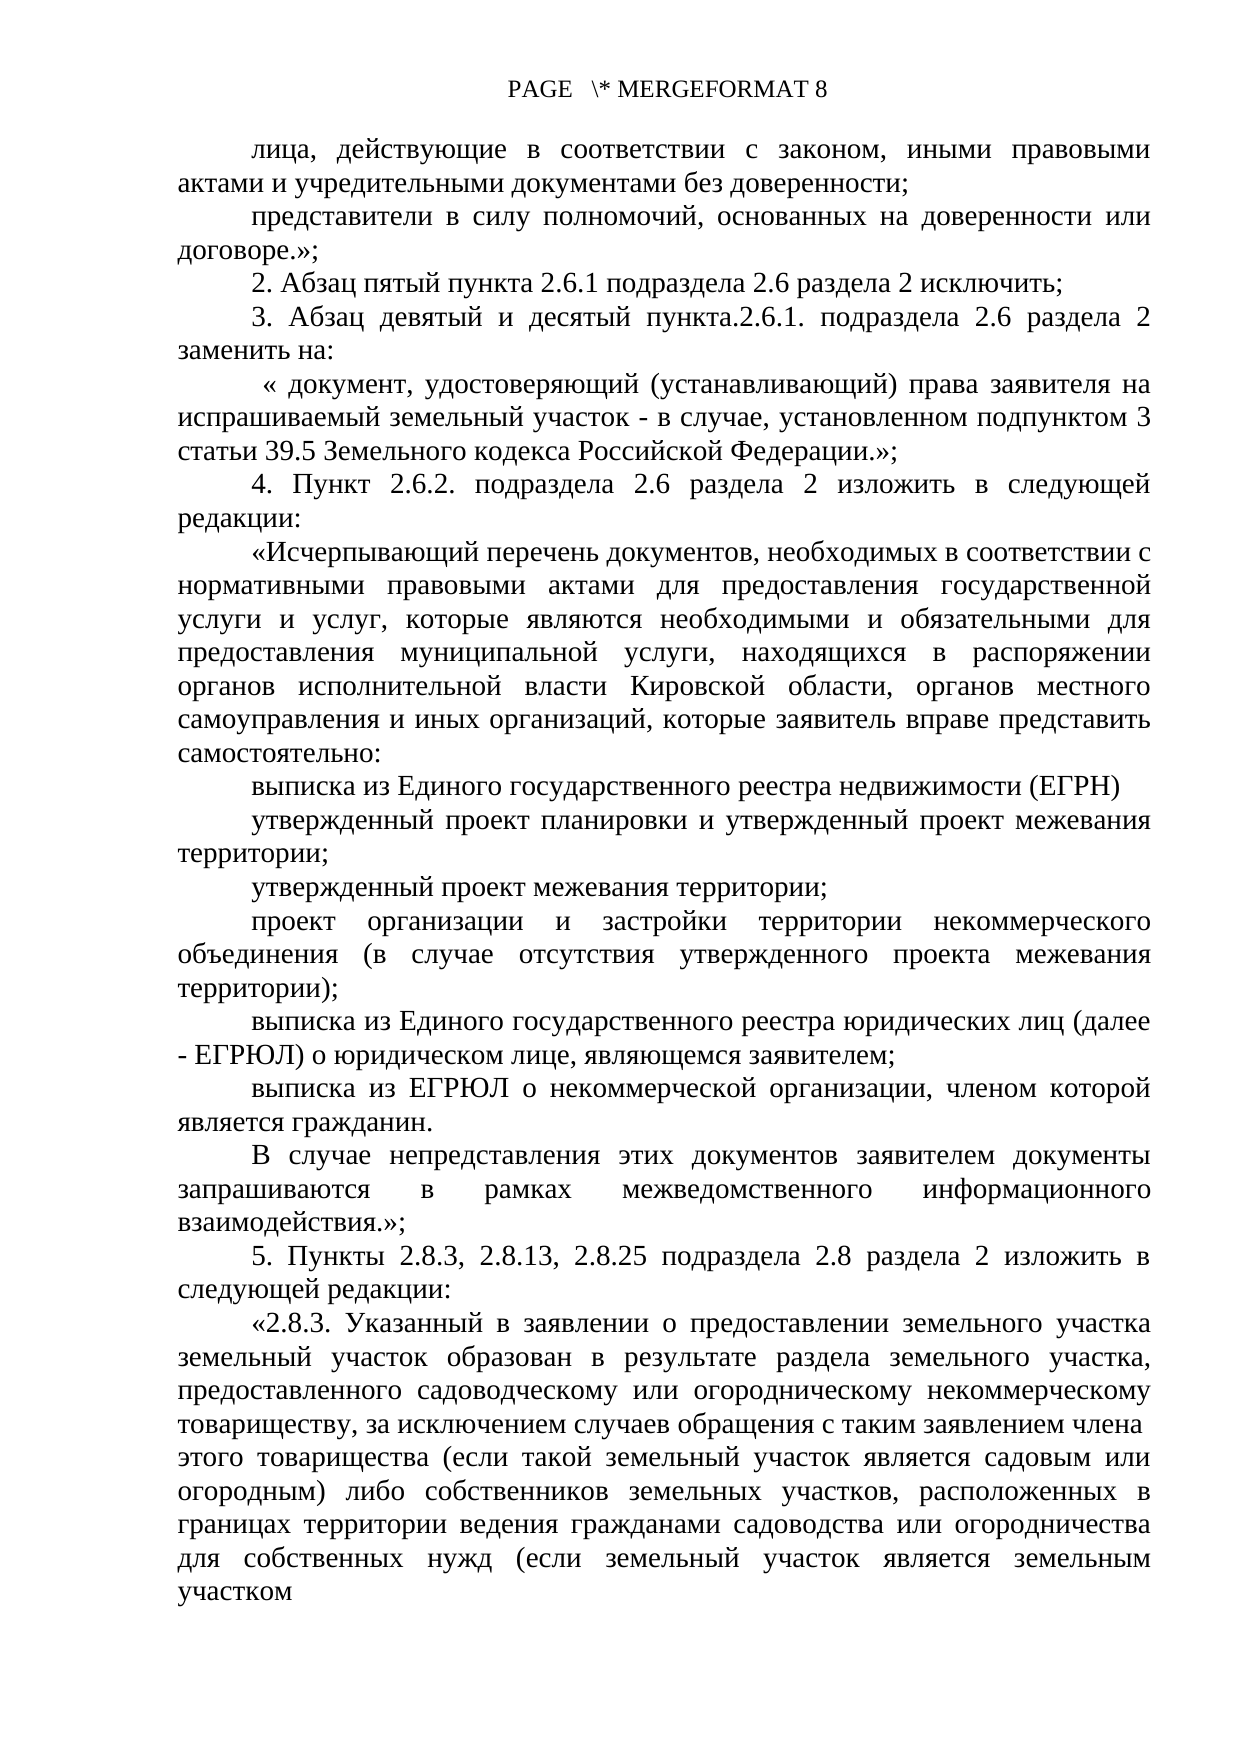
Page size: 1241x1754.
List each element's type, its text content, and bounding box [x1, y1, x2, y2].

text выписка из Единого государственного реестра недвижимости (ЕГРН) [177, 768, 1152, 802]
text этого товарищества (если такой земельный участок является садовым или огородным) либо собственников земельных участков, расположенных в границах территории ведения гражданами садоводства или огородничества для собственных нужд (если земельный участок является земельным участком [177, 1439, 1152, 1607]
text В случае непредставления этих документов заявителем документы запрашиваются в рамках межведомственного информационного взаимодействия.»; [177, 1137, 1152, 1238]
text выписка из Единого государственного реестра юридических лиц (далее - ЕГРЮЛ) о юридическом лице, являющемся заявителем; [177, 1003, 1152, 1070]
text 4. Пункт 2.6.2. подраздела 2.6 раздела 2 изложить в следующей редакции: [177, 467, 1152, 534]
text «2.8.3. Указанный в заявлении о предоставлении земельного участка земельный участок образован в результате раздела земельного участка, предоставленного садоводческому или огородническому некоммерческому товариществу, за исключением случаев обращения с таким заявлением члена [177, 1305, 1152, 1439]
text 5. Пункты 2.8.3, 2.8.13, 2.8.25 подраздела 2.8 раздела 2 изложить в следующей редакции: [177, 1238, 1152, 1305]
text представители в силу полномочий, основанных на доверенности или договоре.»; [177, 198, 1152, 265]
text « документ, удостоверяющий (устанавливающий) права заявителя на испрашиваемый земельный участок - в случае, установленном подпунктом 3 статьи 39.5 Земельного кодекса Российской Федерации.»; [177, 366, 1152, 467]
text лица, действующие в соответствии с законом, иными правовыми актами и учредительными документами без доверенности; [177, 131, 1152, 198]
text утвержденный проект планировки и утвержденный проект межевания территории; [177, 802, 1152, 869]
text утвержденный проект межевания территории; [177, 869, 1152, 903]
text «Исчерпывающий перечень документов, необходимых в соответствии с нормативными правовыми актами для предоставления государственной услуги и услуг, которые являются необходимыми и обязательными для предоставления муниципальной услуги, находящихся в распоряжении органов исполнительной власти Кировской области, органов местного самоуправления и иных организаций, которые заявитель вправе представить самостоятельно: [177, 534, 1152, 768]
text 2. Абзац пятый пункта 2.6.1 подраздела 2.6 раздела 2 исключить; [177, 265, 1152, 299]
text 3. Абзац девятый и десятый пункта.2.6.1. подраздела 2.6 раздела 2 заменить на: [177, 299, 1152, 366]
text проект организации и застройки территории некоммерческого объединения (в случае отсутствия утвержденного проекта межевания территории); [177, 903, 1152, 1003]
text выписка из ЕГРЮЛ о некоммерческой организации, членом которой является гражданин. [177, 1070, 1152, 1137]
